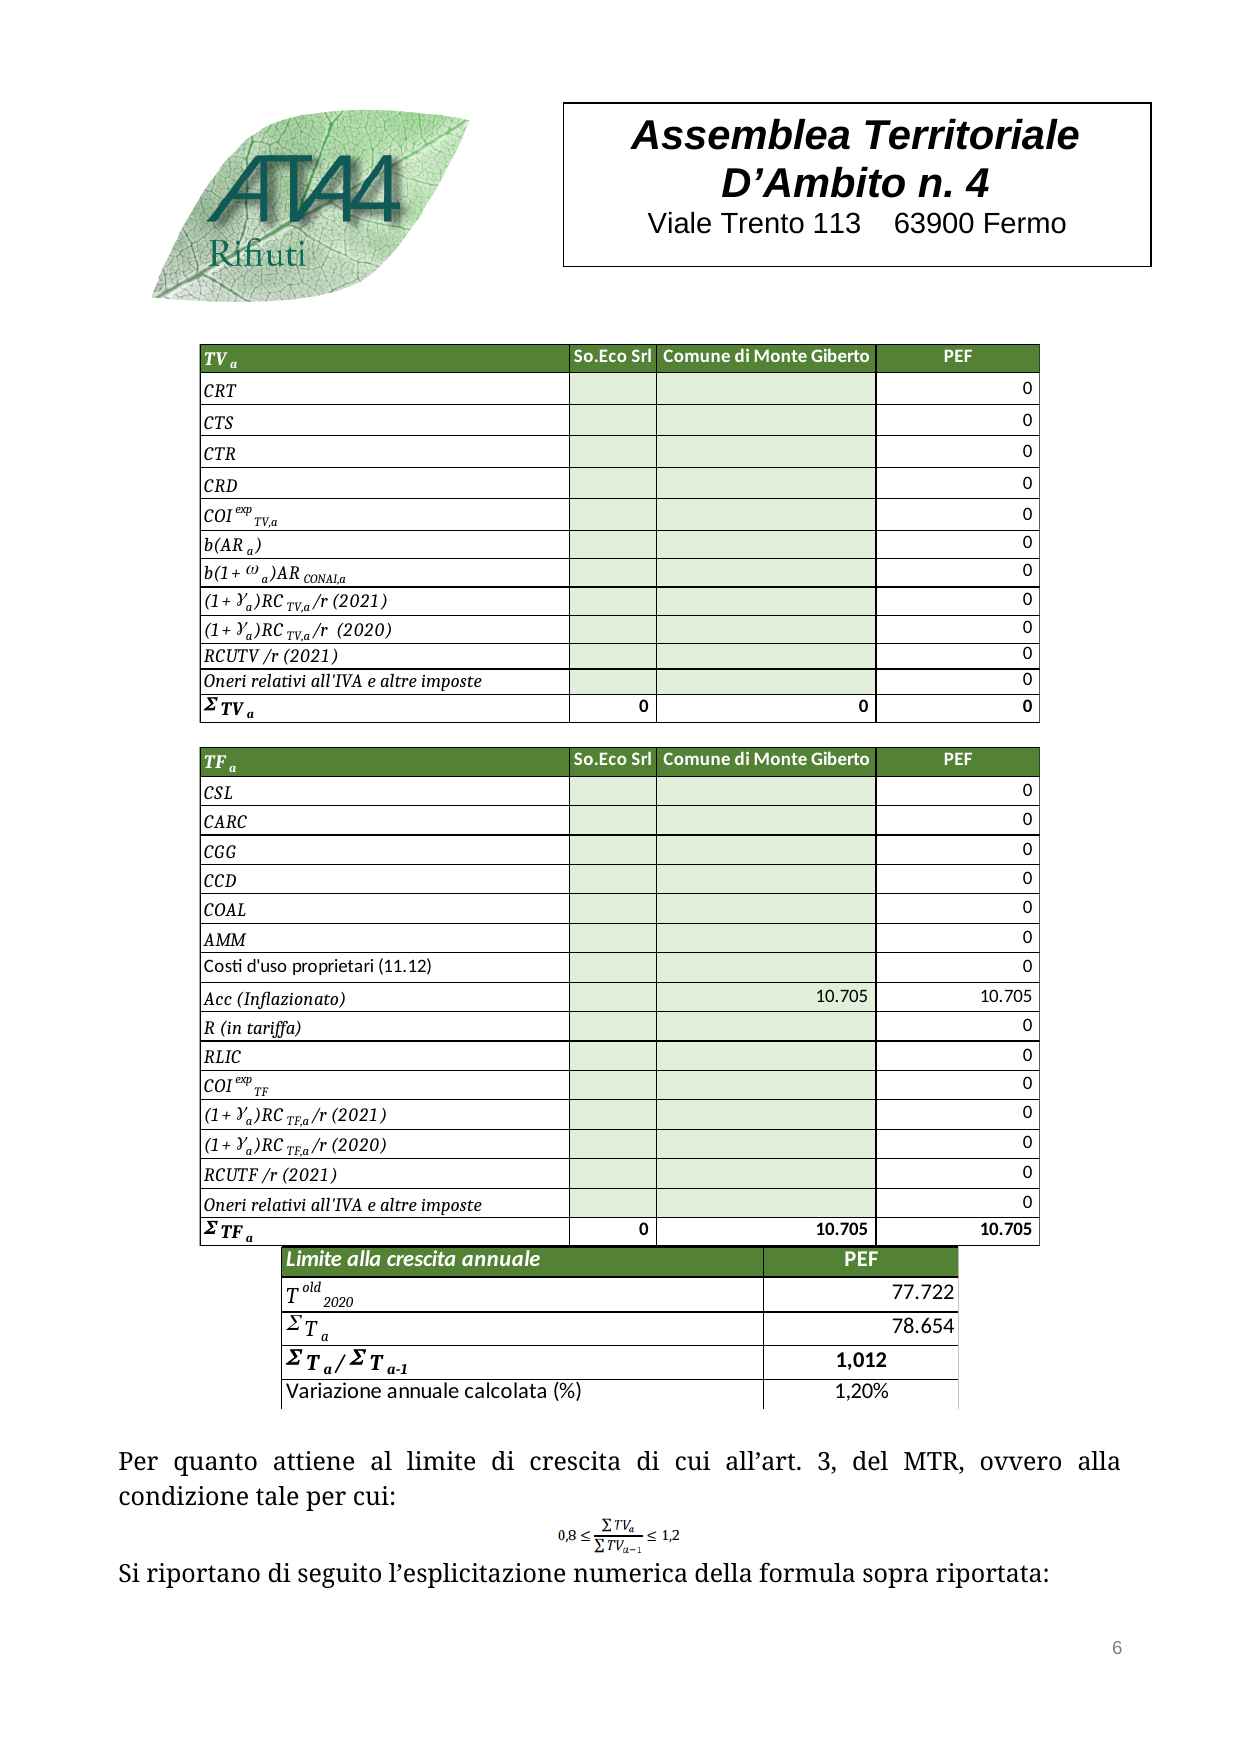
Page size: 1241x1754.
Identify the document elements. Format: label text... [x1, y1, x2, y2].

text Per quanto attiene al limite di crescita di cui all’art. 3, del MTR, ovvero alla condizione tale per cui: [118, 1444, 1122, 1512]
picture [553, 1512, 687, 1557]
text Si riportano di seguito l’esplicitazione numerica della formula sopra riportata: [118, 1556, 1122, 1590]
